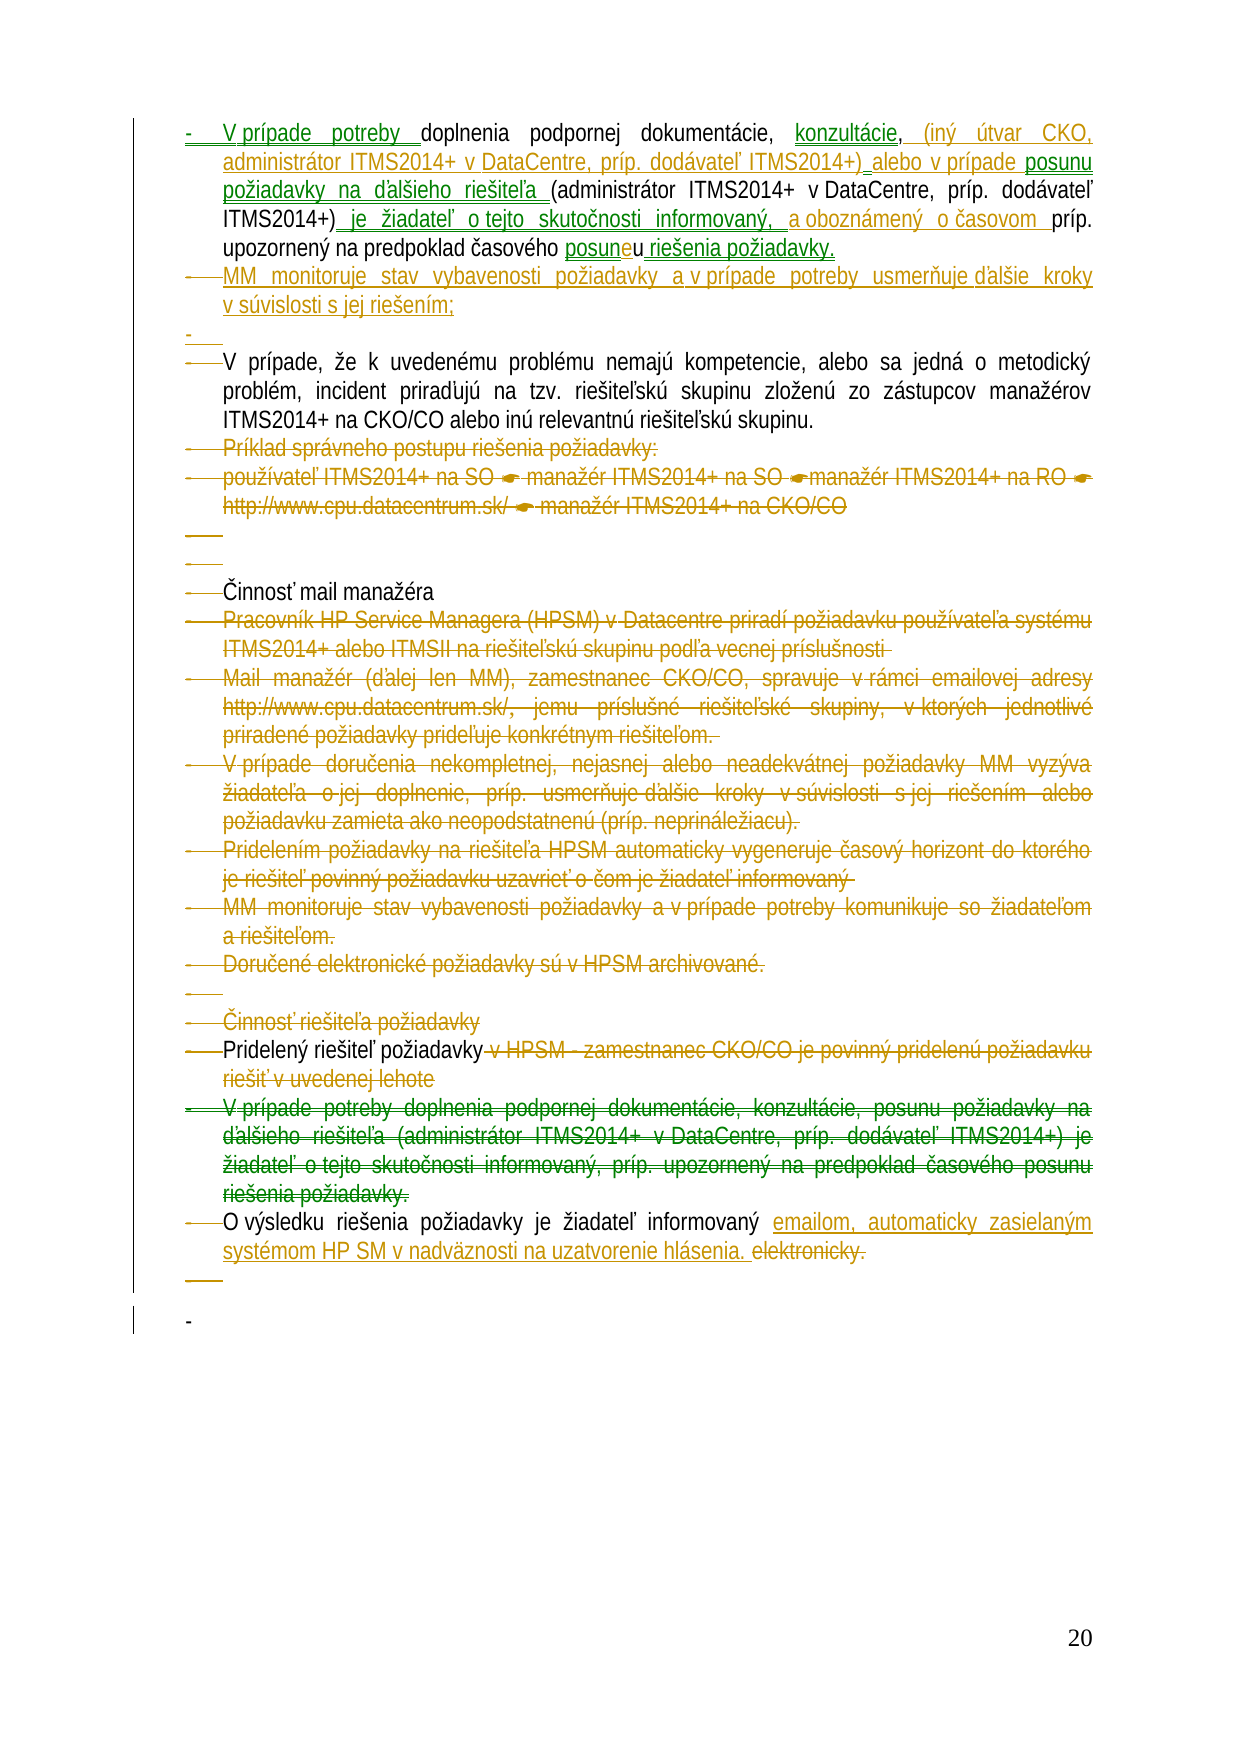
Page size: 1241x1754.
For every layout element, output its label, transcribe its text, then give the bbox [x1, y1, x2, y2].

list O výsledku riešenia požiadavky je žiadateľ informovaný [185, 1207, 1092, 1264]
